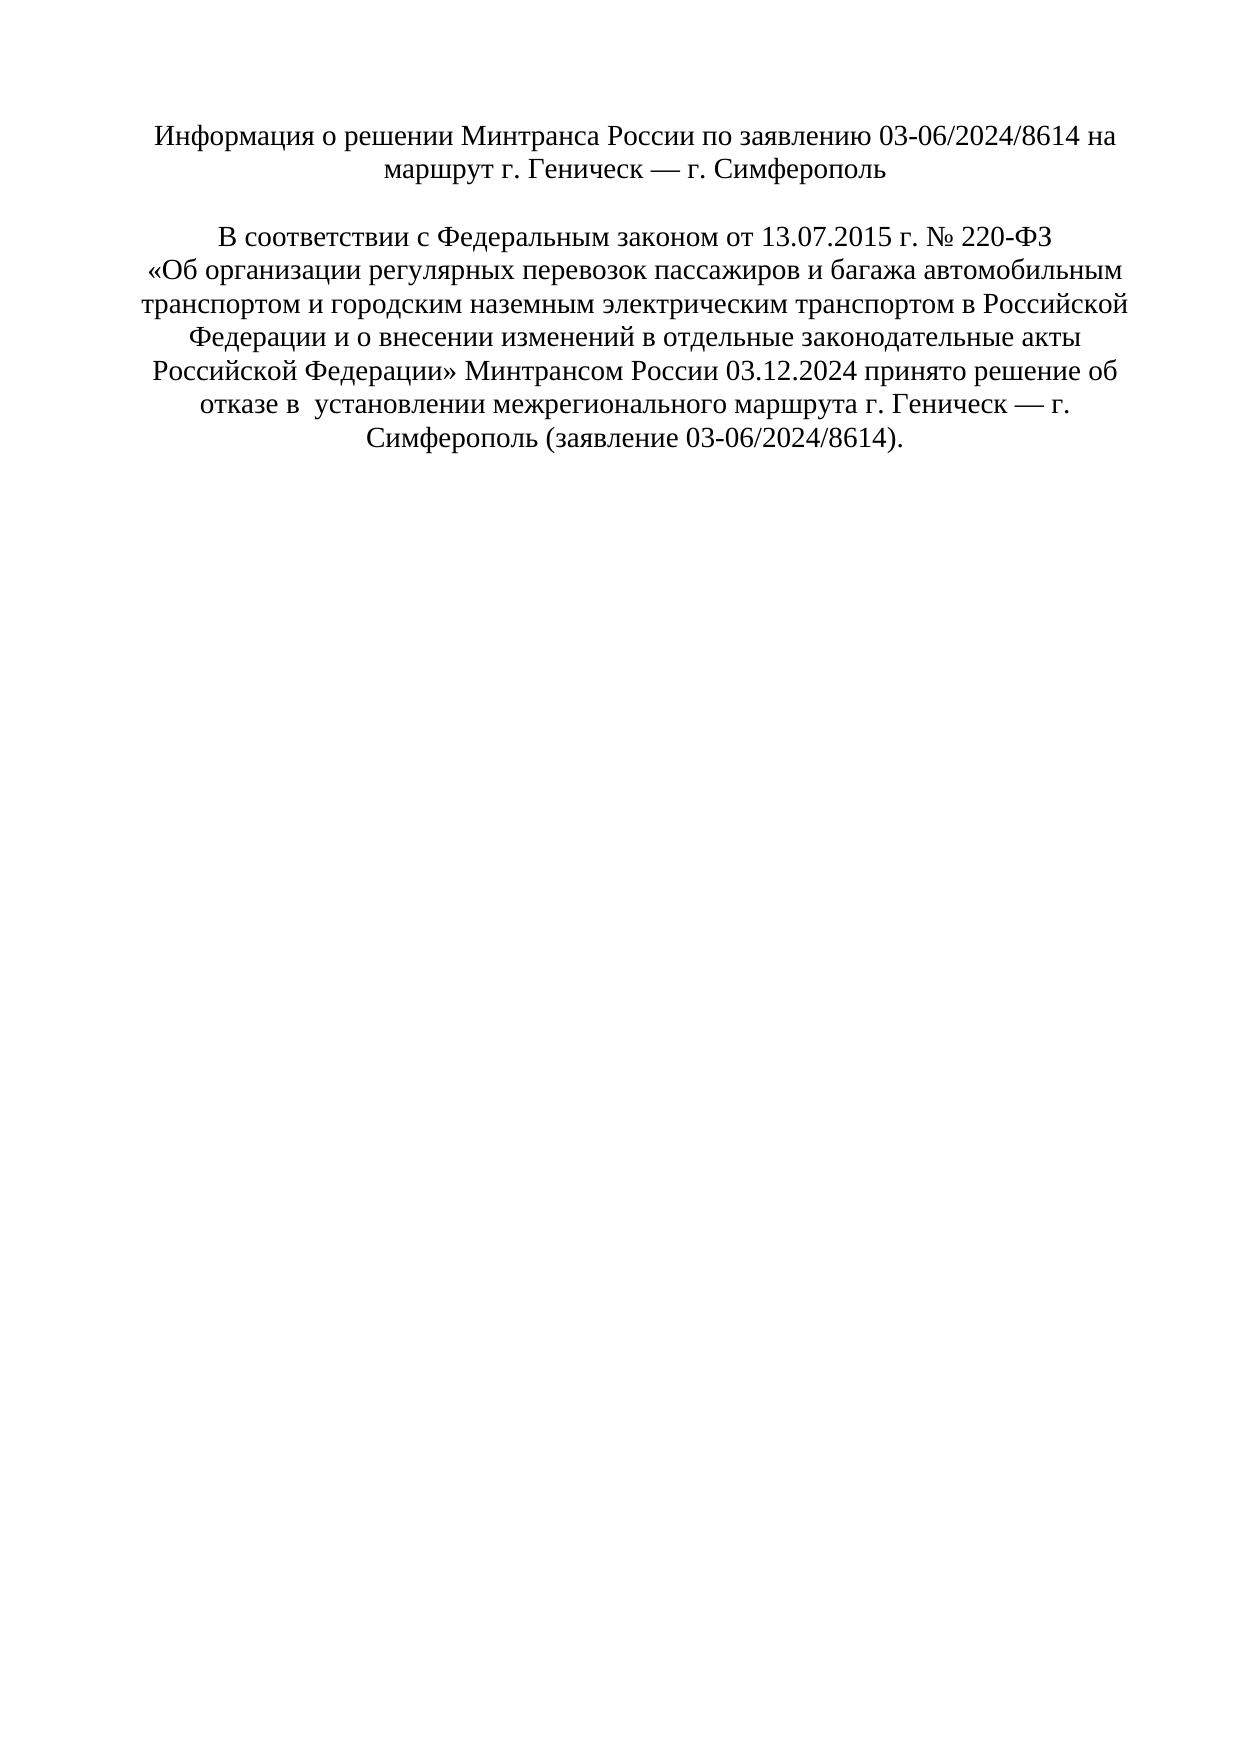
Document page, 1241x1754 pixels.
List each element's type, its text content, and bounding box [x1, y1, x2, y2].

text Информация о решении Минтранса России по заявлению 03-06/2024/8614 на маршрут г. Геническ — г. Симферополь [118, 118, 1152, 185]
text В соответствии с Федеральным законом от 13.07.2015 г. № 220-ФЗ «Об организации регулярных перевозок пассажиров и багажа автомобильным транспортом и городским наземным электрическим транспортом в Российской Федерации и о внесении изменений в отдельные законодательные акты Российской Федерации» Минтрансом России 03.12.2024 принято решение об отказе в установлении межрегионального маршрута г. Геническ — г. Симферополь (заявление 03-06/2024/8614). [118, 219, 1152, 453]
